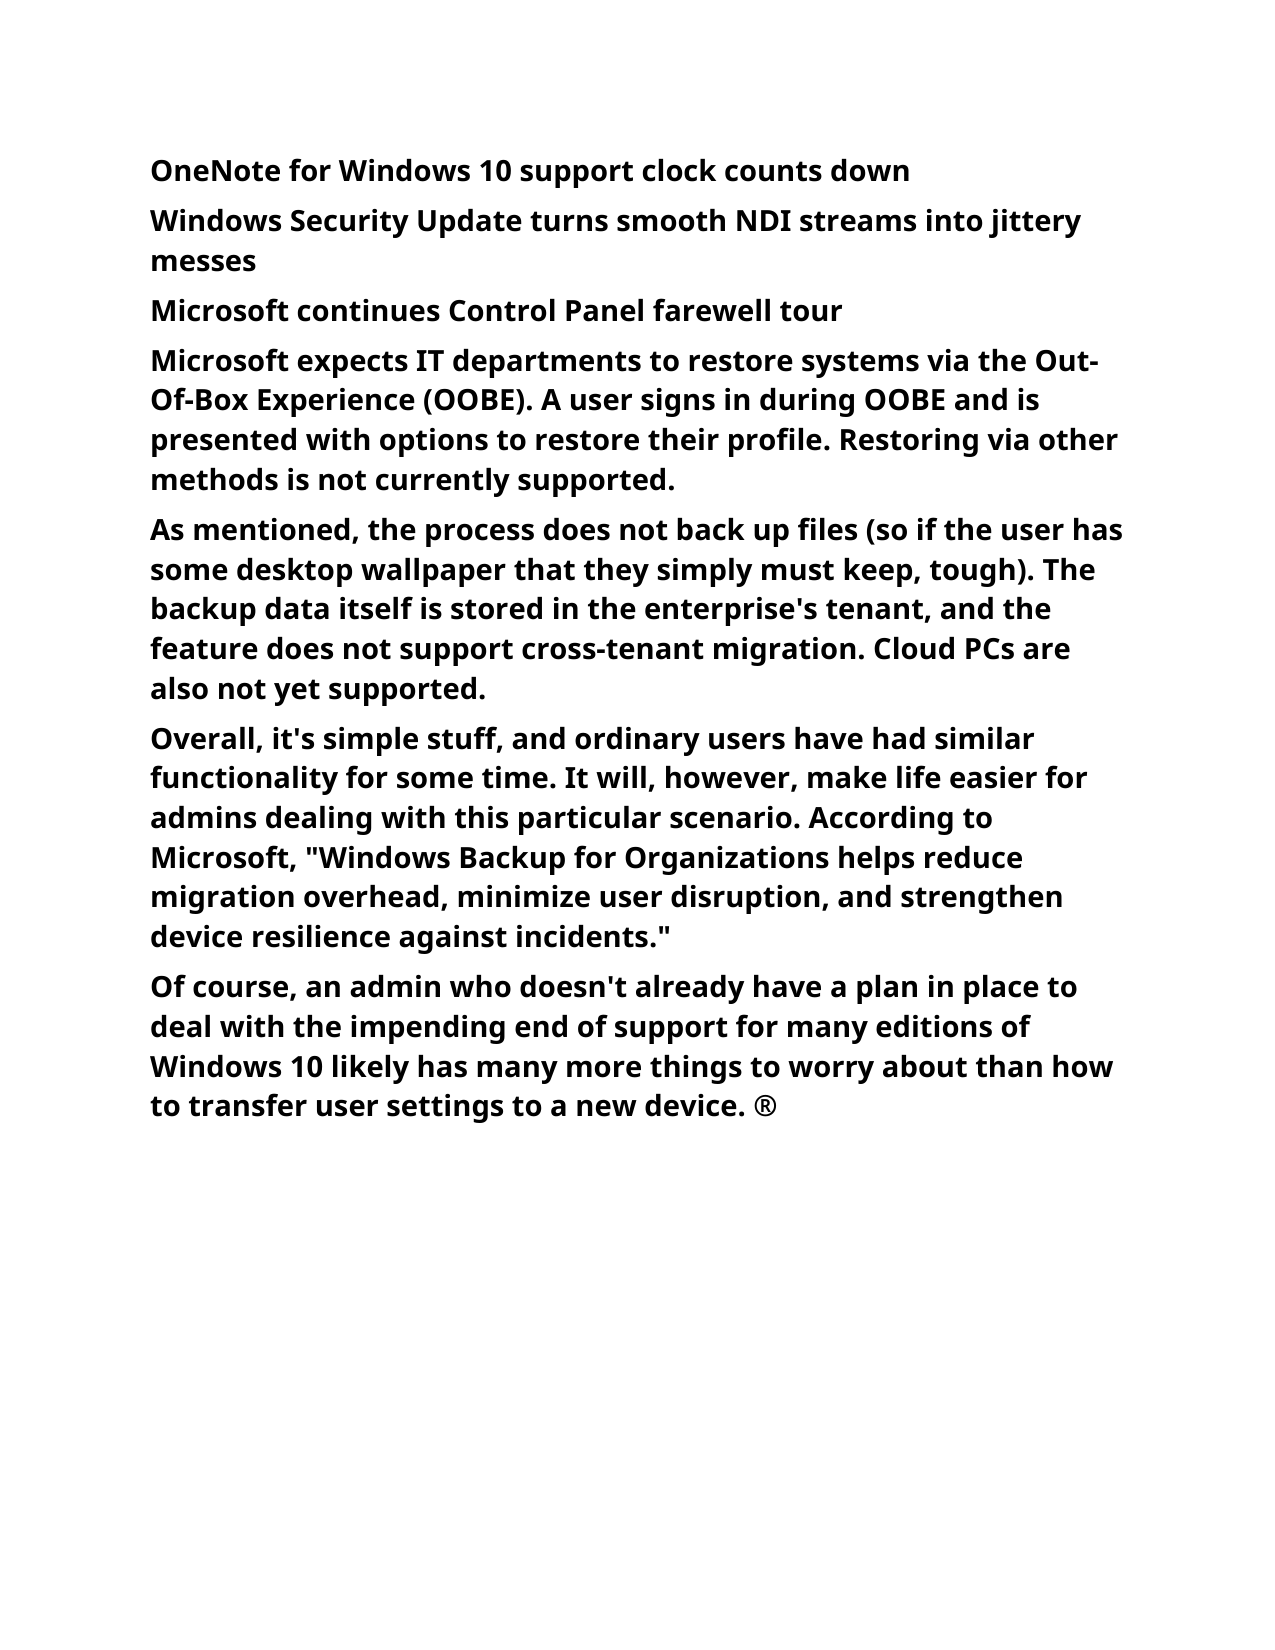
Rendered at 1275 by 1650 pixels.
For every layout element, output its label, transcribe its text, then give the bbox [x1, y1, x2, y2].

text As mentioned, the process does not back up files (so if the user has some desktop wallpaper that they simply must keep, tough). The backup data itself is stored in the enterprise's tenant, and the feature does not support cross-tenant migration. Cloud PCs are also not yet supported. [150, 509, 1125, 708]
text Microsoft expects IT departments to restore systems via the Out-Of-Box Experience (OOBE). A user signs in during OOBE and is presented with options to restore their profile. Restoring via other methods is not currently supported. [150, 340, 1125, 499]
text Overall, it's simple stuff, and ordinary users have had similar functionality for some time. It will, however, make life easier for admins dealing with this particular scenario. According to Microsoft, "Windows Backup for Organizations helps reduce migration overhead, minimize user disruption, and strengthen device resilience against incidents." [150, 718, 1125, 956]
text Microsoft continues Control Panel farewell tour [150, 290, 1125, 329]
text Windows Security Update turns smooth NDI streams into jittery messes [150, 200, 1125, 279]
text Of course, an admin who doesn't already have a plan in place to deal with the impending end of support for many editions of Windows 10 likely has many more things to worry about than how to transfer user settings to a new device. ® [150, 967, 1125, 1125]
text OneNote for Windows 10 support clock counts down [150, 150, 1125, 190]
